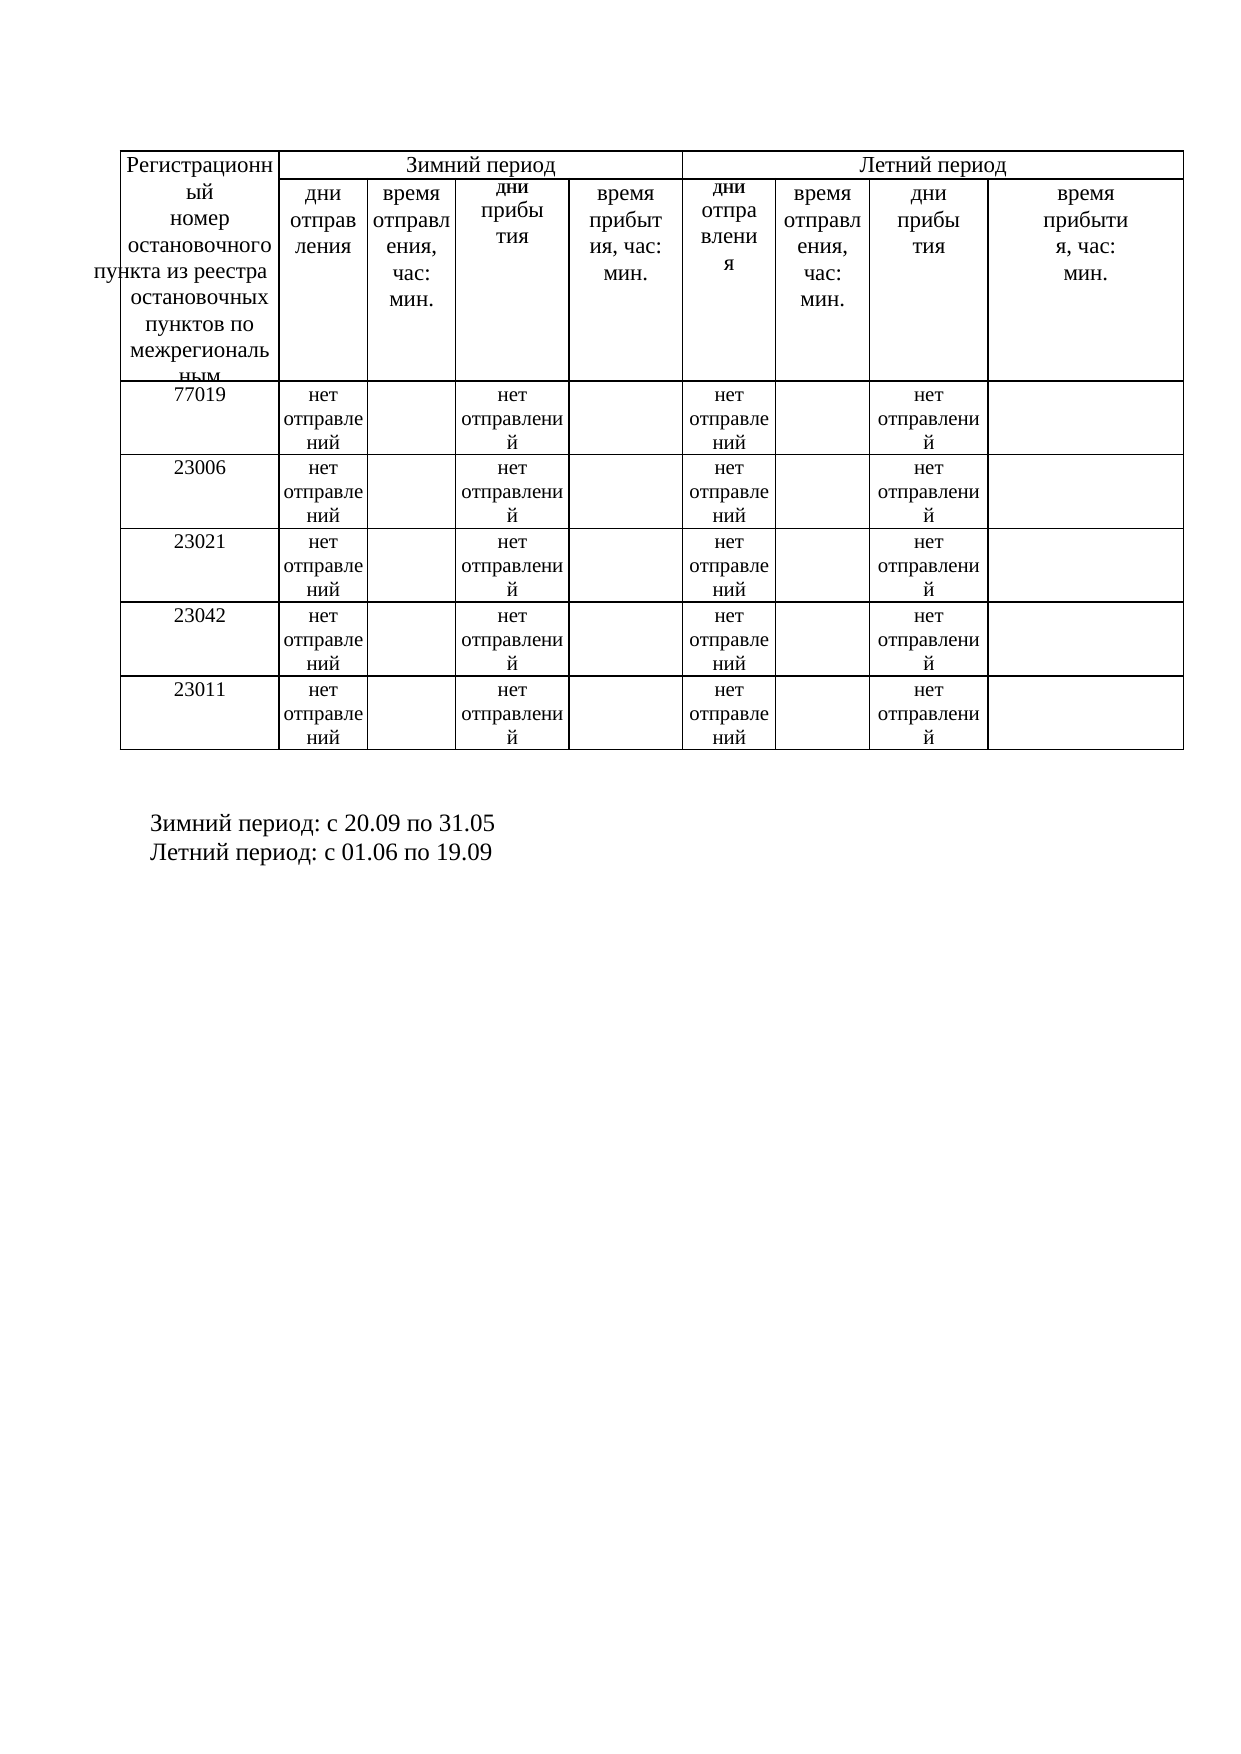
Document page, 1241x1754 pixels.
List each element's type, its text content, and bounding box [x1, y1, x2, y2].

table_cell [989, 382, 1183, 454]
table_cell нет отправлений [456, 677, 568, 749]
table_cell дни прибы тия [870, 180, 987, 380]
table_cell [368, 603, 455, 675]
table_cell 23042 [121, 603, 278, 675]
table_cell 23021 [121, 529, 278, 601]
table_cell [989, 455, 1183, 527]
table_cell нет отправлений [683, 677, 775, 749]
table_cell [570, 455, 682, 527]
table_cell [989, 529, 1183, 601]
table_cell время отправл ения, час: мин. [776, 180, 869, 380]
table_cell нет отправлений [870, 529, 987, 601]
table_cell [570, 529, 682, 601]
table_cell нет отправлений [456, 603, 568, 675]
table_cell [368, 529, 455, 601]
table_header Зимний период [280, 152, 682, 178]
table_cell нет отправлений [456, 529, 568, 601]
table_cell ДНИ прибы тия [456, 180, 568, 380]
table_cell дни отправ ления [280, 180, 367, 380]
table_cell нет отправлений [280, 455, 367, 527]
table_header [121, 152, 278, 380]
text Зимний период: с 20.09 по 31.05 [150, 808, 1090, 837]
table_header Летний период [683, 152, 1183, 178]
table_cell [570, 677, 682, 749]
table_cell 23011 [121, 677, 278, 749]
table_cell нет отправлений [683, 529, 775, 601]
table_cell время прибыти я, час: мин. [989, 180, 1183, 380]
table_cell [776, 529, 869, 601]
table_cell нет отправлений [456, 455, 568, 527]
table_cell 77019 [121, 382, 278, 454]
table_cell [776, 603, 869, 675]
table_cell нет отправлений [870, 603, 987, 675]
table_cell [776, 455, 869, 527]
table_cell нет отправлений [683, 382, 775, 454]
table_cell ДНИ отпра влени я [683, 180, 775, 380]
table_cell время отправл ения, час: мин. [368, 180, 455, 380]
table_cell [368, 455, 455, 527]
table_cell нет отправлений [280, 603, 367, 675]
table_cell нет отправлений [870, 455, 987, 527]
table_cell [570, 382, 682, 454]
table_cell нет отправлений [280, 677, 367, 749]
table_cell [989, 603, 1183, 675]
text Летний период: с 01.06 по 19.09 [150, 837, 1090, 865]
table_cell нет отправлений [870, 382, 987, 454]
table_cell [368, 382, 455, 454]
table_cell нет отправлений [280, 529, 367, 601]
table_cell 23006 [121, 455, 278, 527]
table_cell [989, 677, 1183, 749]
table_cell нет отправлений [870, 677, 987, 749]
table_cell [368, 677, 455, 749]
table_cell [570, 603, 682, 675]
table_cell нет отправлений [456, 382, 568, 454]
table_cell время прибыт ия, час: мин. [570, 180, 682, 380]
table_cell нет отправлений [280, 382, 367, 454]
table_cell нет отправлений [683, 603, 775, 675]
table_cell нет отправлений [683, 455, 775, 527]
table_cell [776, 677, 869, 749]
table_cell [776, 382, 869, 454]
